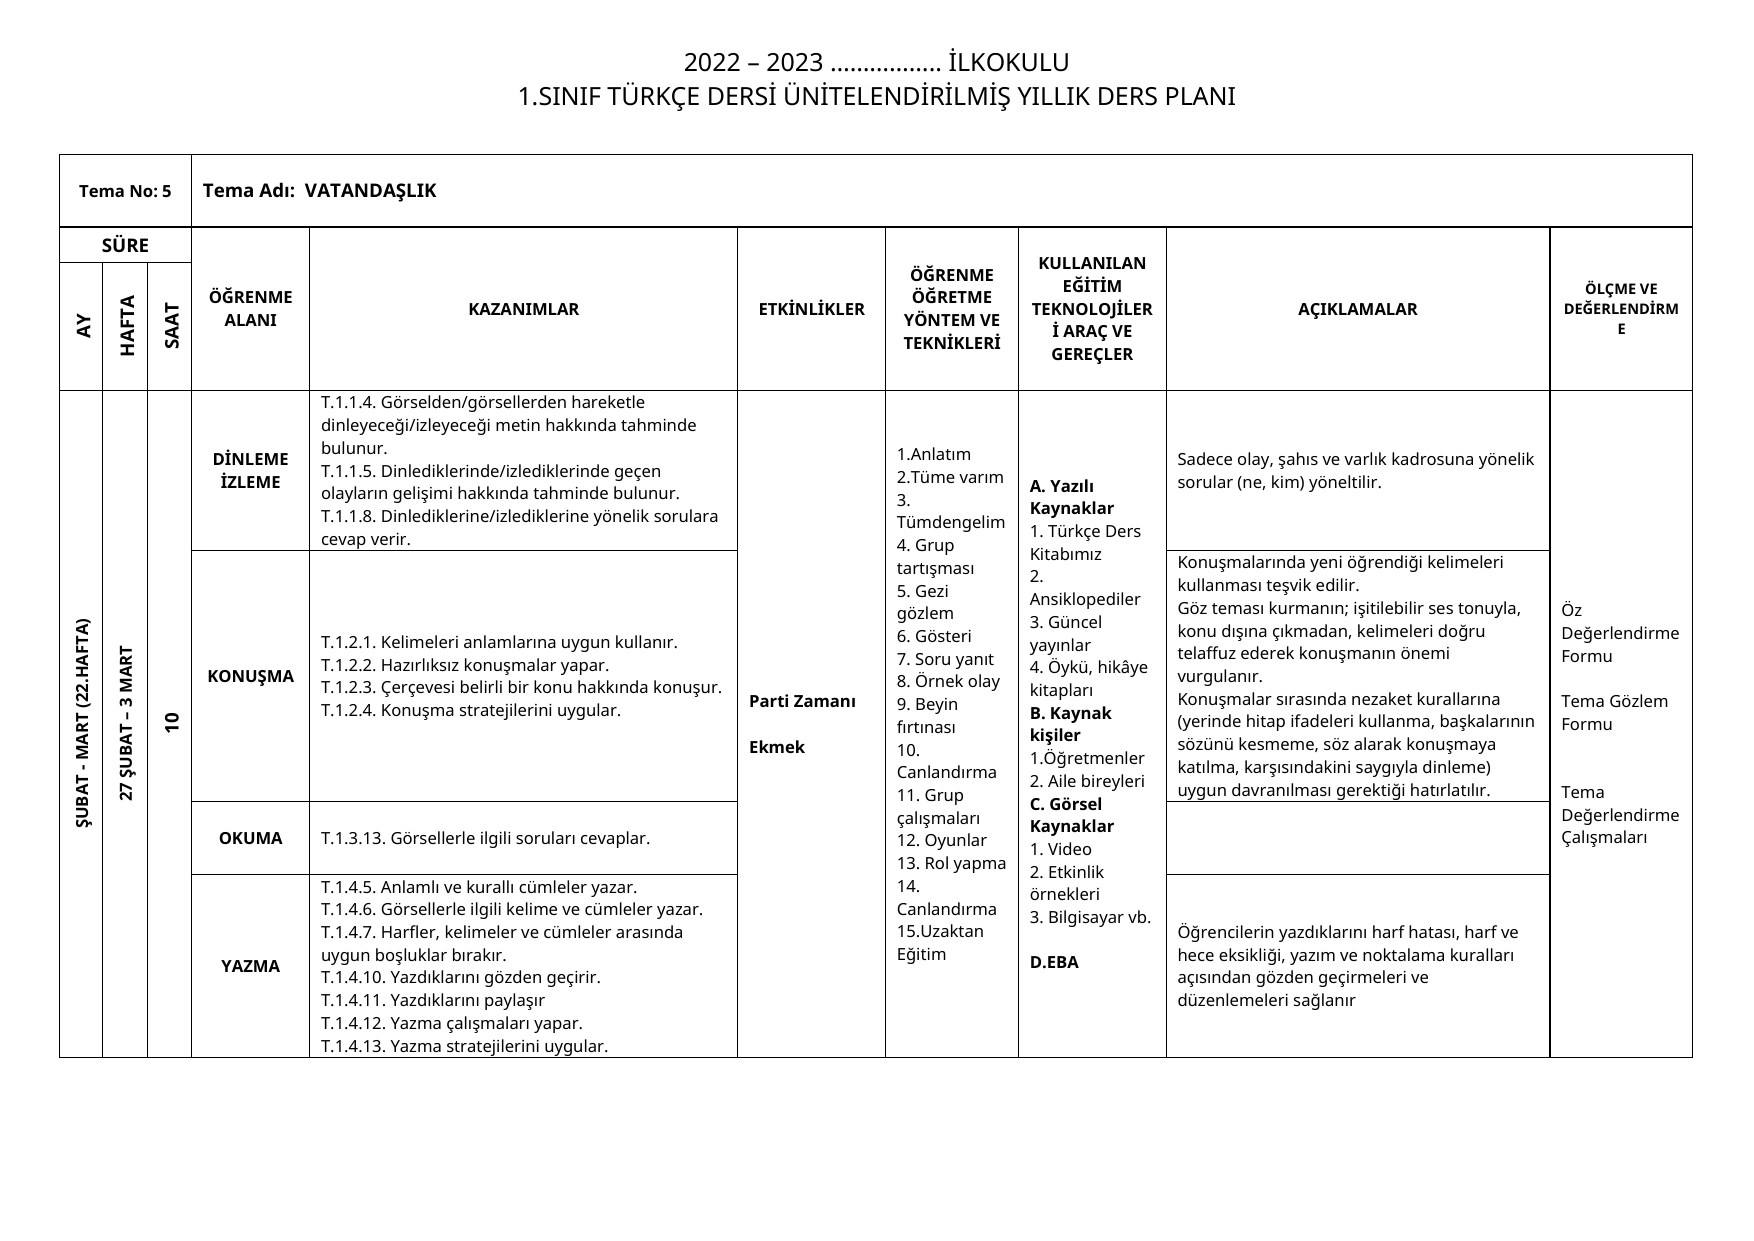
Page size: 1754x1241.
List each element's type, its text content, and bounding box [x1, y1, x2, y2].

table_cell T.1.2.1. Kelimeleri anlamlarına uygun kullanır. T.1.2.2. Hazırlıksız konuşmalar yapar. T.1.2.3. Çerçevesi belirli bir konu hakkında konuşur. T.1.2.4. Konuşma stratejilerini uygular. [310, 551, 737, 801]
table_cell 1.Anlatım 2.Tüme varım 3. Tümdengelim 4. Grup tartışması 5. Gezi gözlem 6. Gösteri 7. Soru yanıt 8. Örnek olay 9. Beyin fırtınası 10. Canlandırma 11. Grup çalışmaları 12. Oyunlar 13. Rol yapma 14. Canlandırma 15.Uzaktan Eğitim [886, 391, 1018, 1057]
table_cell HAFTA [103, 263, 147, 390]
table_cell T.1.4.5. Anlamlı ve kurallı cümleler yazar. T.1.4.6. Görsellerle ilgili kelime ve cümleler yazar. T.1.4.7. Harfler, kelimeler ve cümleler arasında uygun boşluklar bırakır. T.1.4.10. Yazdıklarını gözden geçirir. T.1.4.11. Yazdıklarını paylaşır T.1.4.12. Yazma çalışmaları yapar. T.1.4.13. Yazma stratejilerini uygular. [310, 875, 737, 1057]
table_cell ETKİNLİKLER [738, 228, 885, 390]
table_header Tema Adı: VATANDAŞLIK [192, 155, 1692, 226]
table_cell Öz Değerlendirme Formu Tema Gözlem Formu Tema Değerlendirme Çalışmaları [1551, 391, 1692, 1057]
table_cell KAZANIMLAR [310, 228, 737, 390]
table_cell YAZMA [192, 875, 309, 1057]
table_cell SÜRE [60, 228, 191, 262]
table_cell ŞUBAT - MART (22.HAFTA) [60, 391, 102, 1057]
table_cell ÖĞRENME ÖĞRETME YÖNTEM VE TEKNİKLERİ [886, 228, 1018, 390]
table_cell AÇIKLAMALAR [1167, 228, 1549, 390]
table_cell 10 [148, 391, 191, 1057]
table_cell AY [60, 263, 102, 390]
table_cell T.1.3.13. Görsellerle ilgili soruları cevaplar. [310, 802, 737, 874]
table_cell KONUŞMA [192, 551, 309, 801]
table_cell Konuşmalarında yeni öğrendiği kelimeleri kullanması teşvik edilir. Göz teması kurmanın; işitilebilir ses tonuyla, konu dışına çıkmadan, kelimeleri doğru telaffuz ederek konuşmanın önemi vurgulanır. Konuşmalar sırasında nezaket kurallarına (yerinde hitap ifadeleri kullanma, başkalarının sözünü kesmeme, söz alarak konuşmaya katılma, karşısındakini saygıyla dinleme) uygun davranılması gerektiği hatırlatılır. [1167, 551, 1549, 801]
table_cell A. Yazılı Kaynaklar 1. Türkçe Ders Kitabımız 2. Ansiklopediler 3. Güncel yayınlar 4. Öykü, hikâye kitapları B. Kaynak kişiler 1.Öğretmenler 2. Aile bireyleri C. Görsel Kaynaklar 1. Video 2. Etkinlik örnekleri 3. Bilgisayar vb. D.EBA [1019, 391, 1166, 1057]
table_cell Sadece olay, şahıs ve varlık kadrosuna yönelik sorular (ne, kim) yöneltilir. [1167, 391, 1549, 550]
table_cell KULLANILAN EĞİTİM TEKNOLOJİLERİ ARAÇ VE GEREÇLER [1019, 228, 1166, 390]
table_header Tema No: 5 [60, 155, 191, 226]
table_cell DİNLEME İZLEME [192, 391, 309, 550]
table_cell SAAT [148, 263, 191, 390]
table_cell Parti Zamanı Ekmek [738, 391, 885, 1057]
table_cell OKUMA [192, 802, 309, 874]
table_cell ÖĞRENME ALANI [192, 228, 309, 390]
table_cell Öğrencilerin yazdıklarını harf hatası, harf ve hece eksikliği, yazım ve noktalama kuralları açısından gözden geçirmeleri ve düzenlemeleri sağlanır [1167, 875, 1549, 1057]
table_cell 27 ŞUBAT – 3 MART [103, 391, 147, 1057]
table_cell ÖLÇME VE DEĞERLENDİRME [1551, 228, 1692, 390]
table_cell T.1.1.4. Görselden/görsellerden hareketle dinleyeceği/izleyeceği metin hakkında tahminde bulunur. T.1.1.5. Dinlediklerinde/izlediklerinde geçen olayların gelişimi hakkında tahminde bulunur. T.1.1.8. Dinlediklerine/izlediklerine yönelik sorulara cevap verir. [310, 391, 737, 550]
table_cell [1167, 802, 1549, 874]
